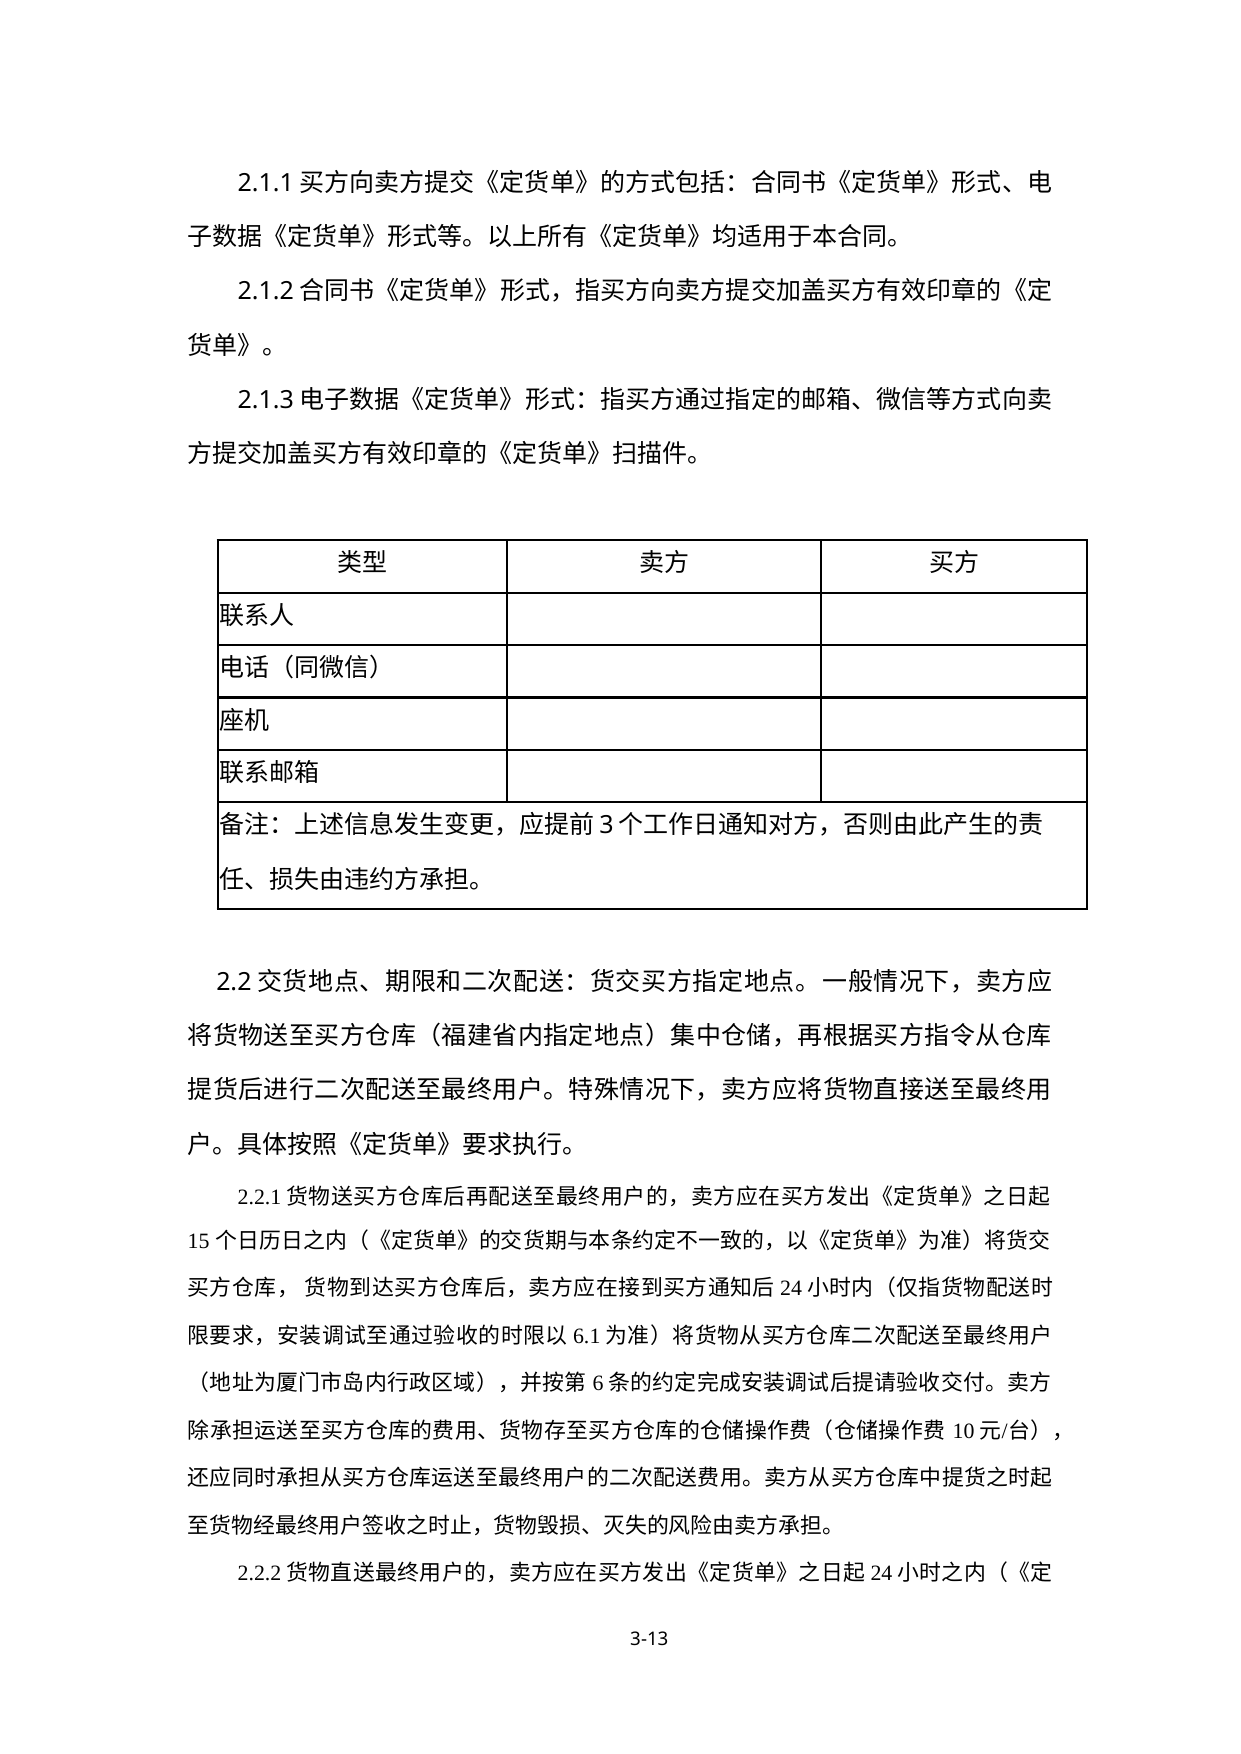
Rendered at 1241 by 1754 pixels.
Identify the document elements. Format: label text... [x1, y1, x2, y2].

text 2.1.1买方向卖方提交《定货单》的方式包括：合同书《定货单》形式、电子数据《定货单》形式等。以上所有《定货单》均适用于本合同。 [187, 162, 1053, 253]
text 2.1.2合同书《定货单》形式，指买方向卖方提交加盖买方有效印章的《定货单》。 [187, 271, 1053, 361]
table_cell 座机 [219, 699, 506, 749]
table_cell [508, 594, 820, 644]
text 2.1.3电子数据《定货单》形式：指买方通过指定的邮箱、微信等方式向卖方提交加盖买方有效印章的《定货单》扫描件。 [187, 379, 1053, 470]
table_cell 联系邮箱 [219, 751, 506, 801]
table_cell [508, 699, 820, 749]
table_cell [508, 751, 820, 801]
table_cell 联系人 [219, 594, 506, 644]
text 2.2交货地点、期限和二次配送：货交买方指定地点。 [187, 961, 1053, 1161]
table_header 类型 [219, 541, 506, 592]
table_header 买方 [822, 541, 1086, 592]
table_cell [822, 751, 1086, 801]
table_cell [822, 594, 1086, 644]
table_cell [822, 646, 1086, 696]
table_header 卖方 [508, 541, 820, 592]
table_cell [508, 646, 820, 696]
table_cell 电话（同微信） [219, 646, 506, 696]
table_cell 备注：上述信息发生变更，应提前3个工作日通知对方，否则由此产生的责任、损失由违约方承担。 [219, 803, 1086, 908]
table_cell [822, 699, 1086, 749]
